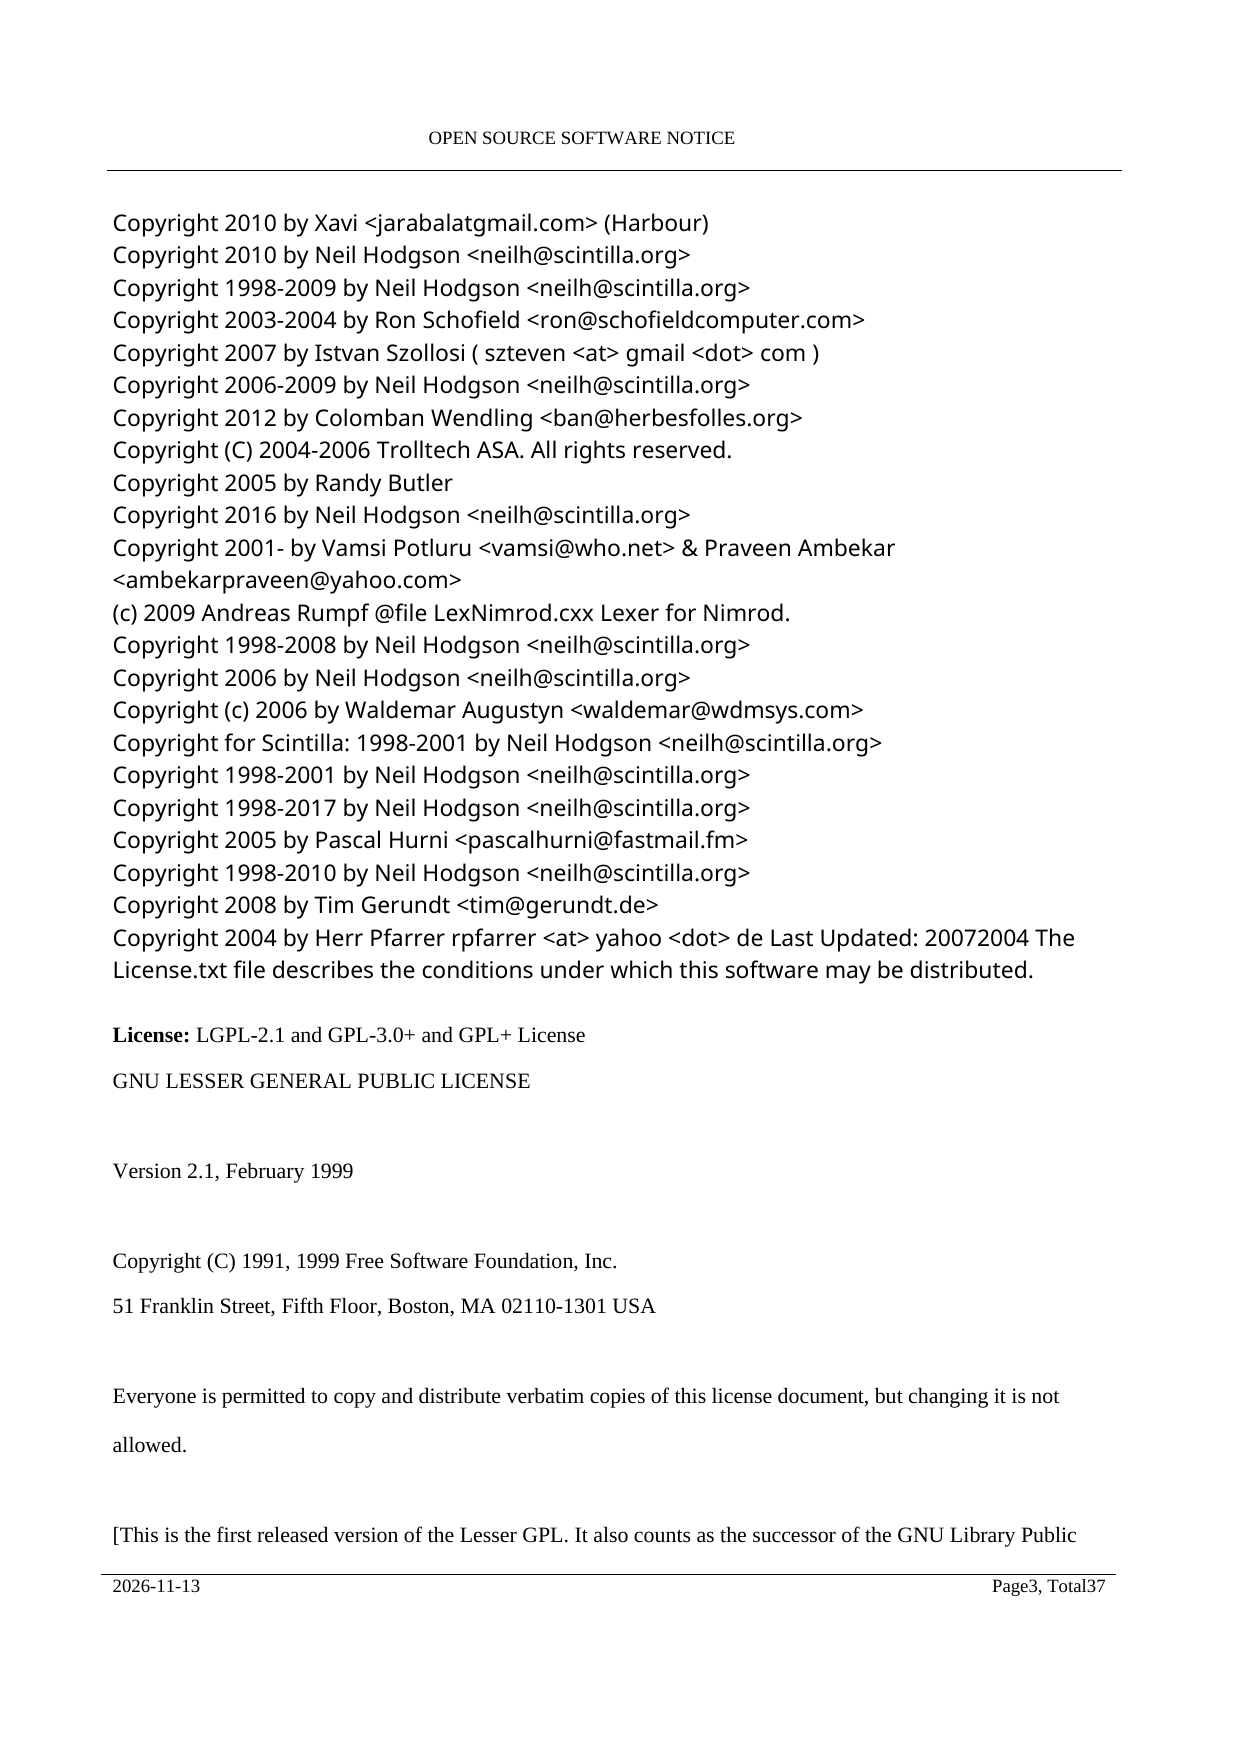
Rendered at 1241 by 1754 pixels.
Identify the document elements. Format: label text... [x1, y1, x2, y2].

text Copyright 2006-2009 by Neil Hodgson <neilh@scintilla.org> [112, 369, 1128, 401]
text Copyright 1998-2008 by Neil Hodgson <neilh@scintilla.org> [112, 629, 1128, 661]
text GNU LESSER GENERAL PUBLIC LICENSE [112, 1064, 1128, 1096]
text Copyright 2004 by Herr Pfarrer rpfarrer <at> yahoo <dot> de Last Updated: 20072004 The License.txt file describes the conditions under which this software may be distributed. [112, 921, 1128, 986]
text Copyright 1998-2017 by Neil Hodgson <neilh@scintilla.org> [112, 791, 1128, 824]
text Copyright 2007 by Istvan Szollosi ( szteven <at> gmail <dot> com ) [112, 336, 1128, 369]
text Copyright 2005 by Pascal Hurni <pascalhurni@fastmail.fm> [112, 824, 1128, 856]
text Copyright 2001- by Vamsi Potluru <vamsi@who.net> & Praveen Ambekar <ambekarpraveen@yahoo.com> [112, 531, 1128, 596]
text Copyright for Scintilla: 1998-2001 by Neil Hodgson <neilh@scintilla.org> [112, 726, 1128, 759]
text Copyright (c) 2006 by Waldemar Augustyn <waldemar@wdmsys.com> [112, 694, 1128, 726]
text Copyright 2003-2004 by Ron Schofield <ron@schofieldcomputer.com> [112, 304, 1128, 336]
text Copyright 2010 by Xavi <jarabalatgmail.com> (Harbour) [112, 206, 1128, 239]
text Copyright 1998-2001 by Neil Hodgson <neilh@scintilla.org> [112, 759, 1128, 791]
text Copyright 2006 by Neil Hodgson <neilh@scintilla.org> [112, 661, 1128, 694]
text 51 Franklin Street, Fifth Floor, Boston, MA 02110-1301 USA [112, 1289, 1128, 1322]
text Everyone is permitted to copy and distribute verbatim copies of this license document, but changing it is not allowed. [112, 1380, 1128, 1461]
text Copyright 2008 by Tim Gerundt <tim@gerundt.de> [112, 889, 1128, 921]
text Copyright 1998-2009 by Neil Hodgson <neilh@scintilla.org> [112, 271, 1128, 304]
text Copyright 2016 by Neil Hodgson <neilh@scintilla.org> [112, 499, 1128, 531]
text Copyright (C) 1991, 1999 Free Software Foundation, Inc. [112, 1244, 1128, 1277]
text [112, 1519, 1128, 1551]
text License: LGPL-2.1 and GPL-3.0+ and GPL+ License [112, 1019, 1128, 1051]
text Copyright 2010 by Neil Hodgson <neilh@scintilla.org> [112, 239, 1128, 271]
text Copyright (C) 2004-2006 Trolltech ASA. All rights reserved. [112, 434, 1128, 466]
text Version 2.1, February 1999 [112, 1154, 1128, 1187]
text Copyright 1998-2010 by Neil Hodgson <neilh@scintilla.org> [112, 856, 1128, 889]
text Copyright 2012 by Colomban Wendling <ban@herbesfolles.org> [112, 401, 1128, 434]
text Copyright 2005 by Randy Butler [112, 466, 1128, 499]
text (c) 2009 Andreas Rumpf @file LexNimrod.cxx Lexer for Nimrod. [112, 596, 1128, 629]
